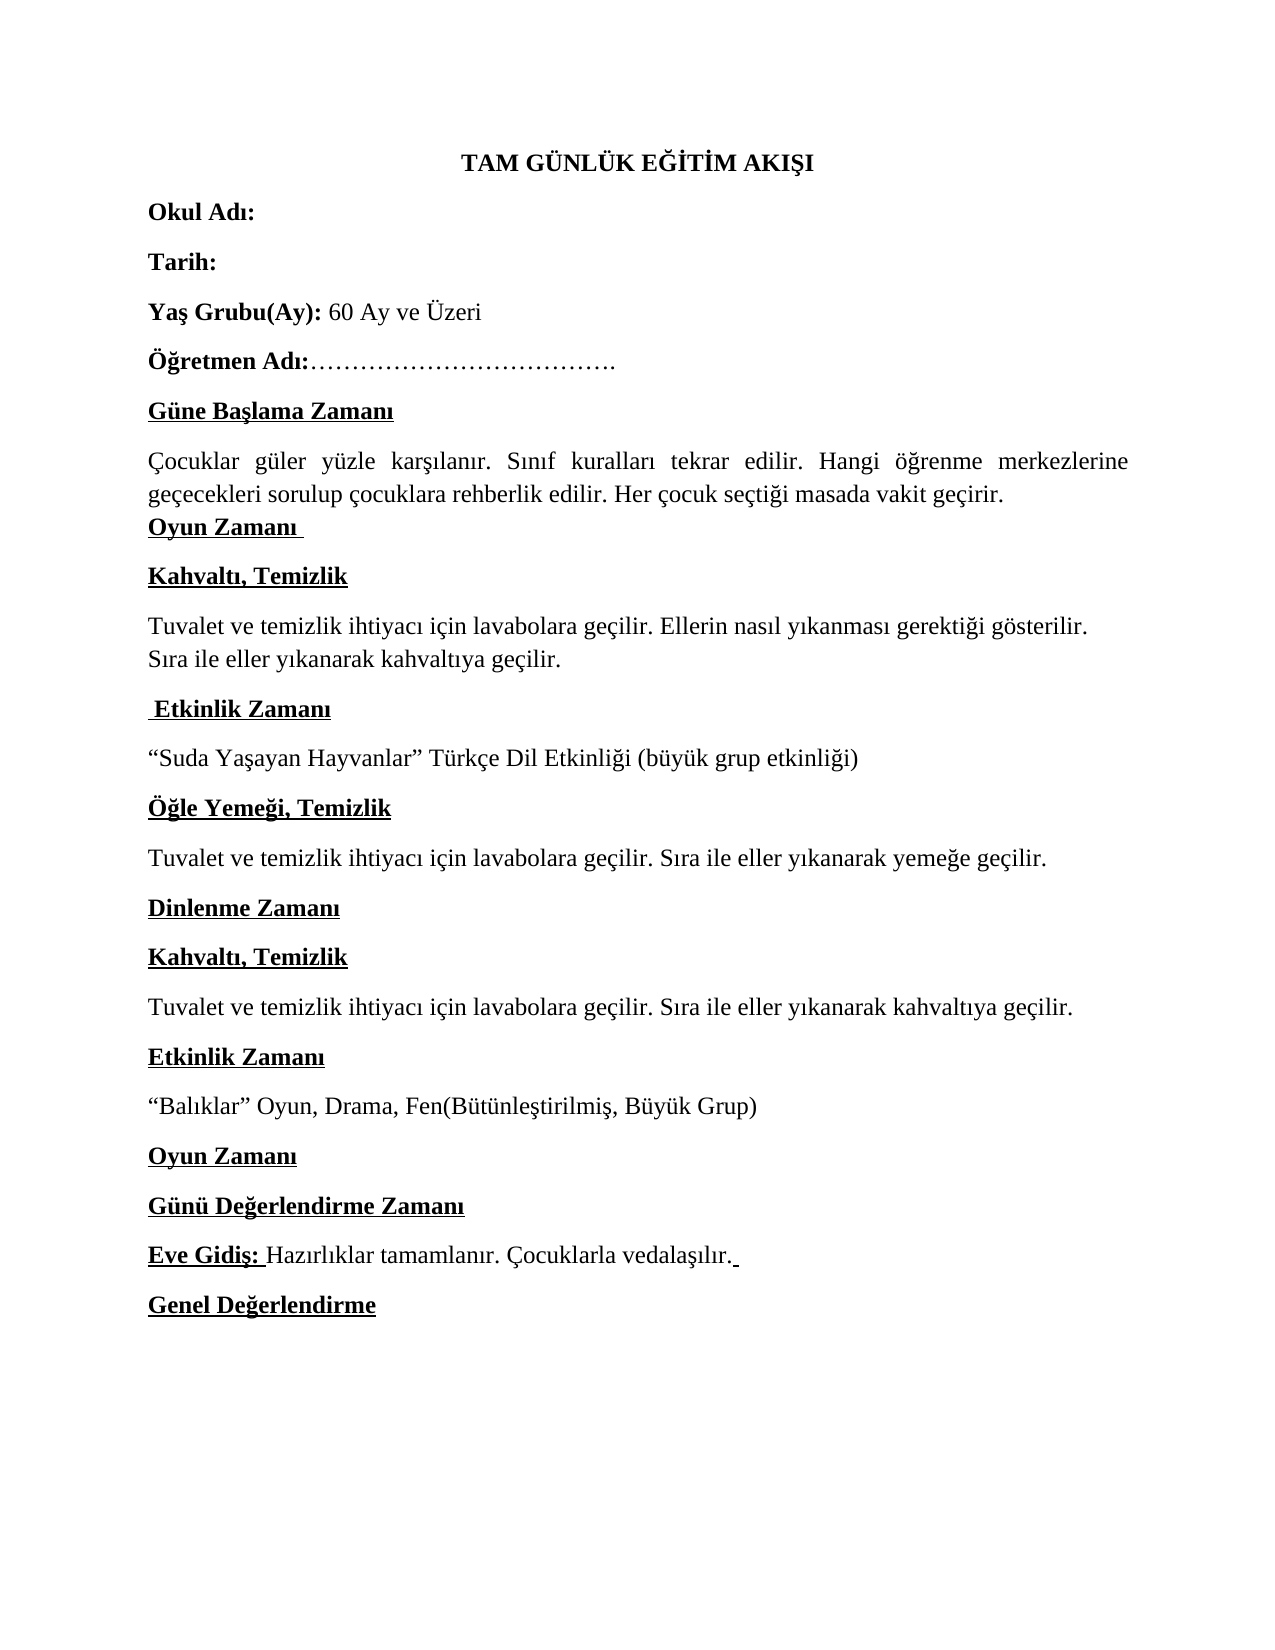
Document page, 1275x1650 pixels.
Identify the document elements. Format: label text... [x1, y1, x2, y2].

text Çocuklar güler yüzle karşılanır. Sınıf kuralları tekrar edilir. Hangi öğrenme merkezlerine geçecekleri sorulup çocuklara rehberlik edilir. Her çocuk seçtiği masada vakit geçirir. [148, 446, 1129, 507]
text Günü Değerlendirme Zamanı [148, 1191, 1127, 1219]
text Tuvalet ve temizlik ihtiyacı için lavabolara geçilir. Sıra ile eller yıkanarak kahvaltıya geçilir. [148, 992, 1127, 1021]
text Genel Değerlendirme [148, 1290, 1127, 1319]
text Dinlenme Zamanı [148, 893, 1127, 921]
text Tuvalet ve temizlik ihtiyacı için lavabolara geçilir. Sıra ile eller yıkanarak yemeğe geçilir. [148, 843, 1127, 872]
text Okul Adı: [148, 197, 1127, 226]
text Oyun Zamanı [148, 1141, 1127, 1170]
text Öğretmen Adı:………………………………. [148, 346, 1127, 375]
text Etkinlik Zamanı [148, 694, 1127, 723]
text Güne Başlama Zamanı [148, 396, 1127, 425]
text TAM GÜNLÜK EĞİTİM AKIŞI [148, 148, 1127, 176]
text Tarih: [148, 247, 1127, 276]
text Eve Gidiş: Hazırlıklar tamamlanır. Çocuklarla vedalaşılır. [148, 1240, 1127, 1269]
text Kahvaltı, Temizlik [148, 942, 1127, 971]
text Tuvalet ve temizlik ihtiyacı için lavabolara geçilir. Ellerin nasıl yıkanması gerektiği gösterilir. Sıra ile eller yıkanarak kahvaltıya geçilir. [148, 611, 1127, 673]
text Kahvaltı, Temizlik [148, 561, 1127, 590]
text “Suda Yaşayan Hayvanlar” Türkçe Dil Etkinliği (büyük grup etkinliği) [148, 743, 1127, 772]
text Yaş Grubu(Ay): 60 Ay ve Üzeri [148, 297, 1127, 325]
text Etkinlik Zamanı [148, 1042, 1127, 1070]
text Öğle Yemeği, Temizlik [148, 793, 1127, 822]
text Oyun Zamanı [148, 512, 1127, 541]
text “Balıklar” Oyun, Drama, Fen(Bütünleştirilmiş, Büyük Grup) [148, 1091, 1127, 1120]
